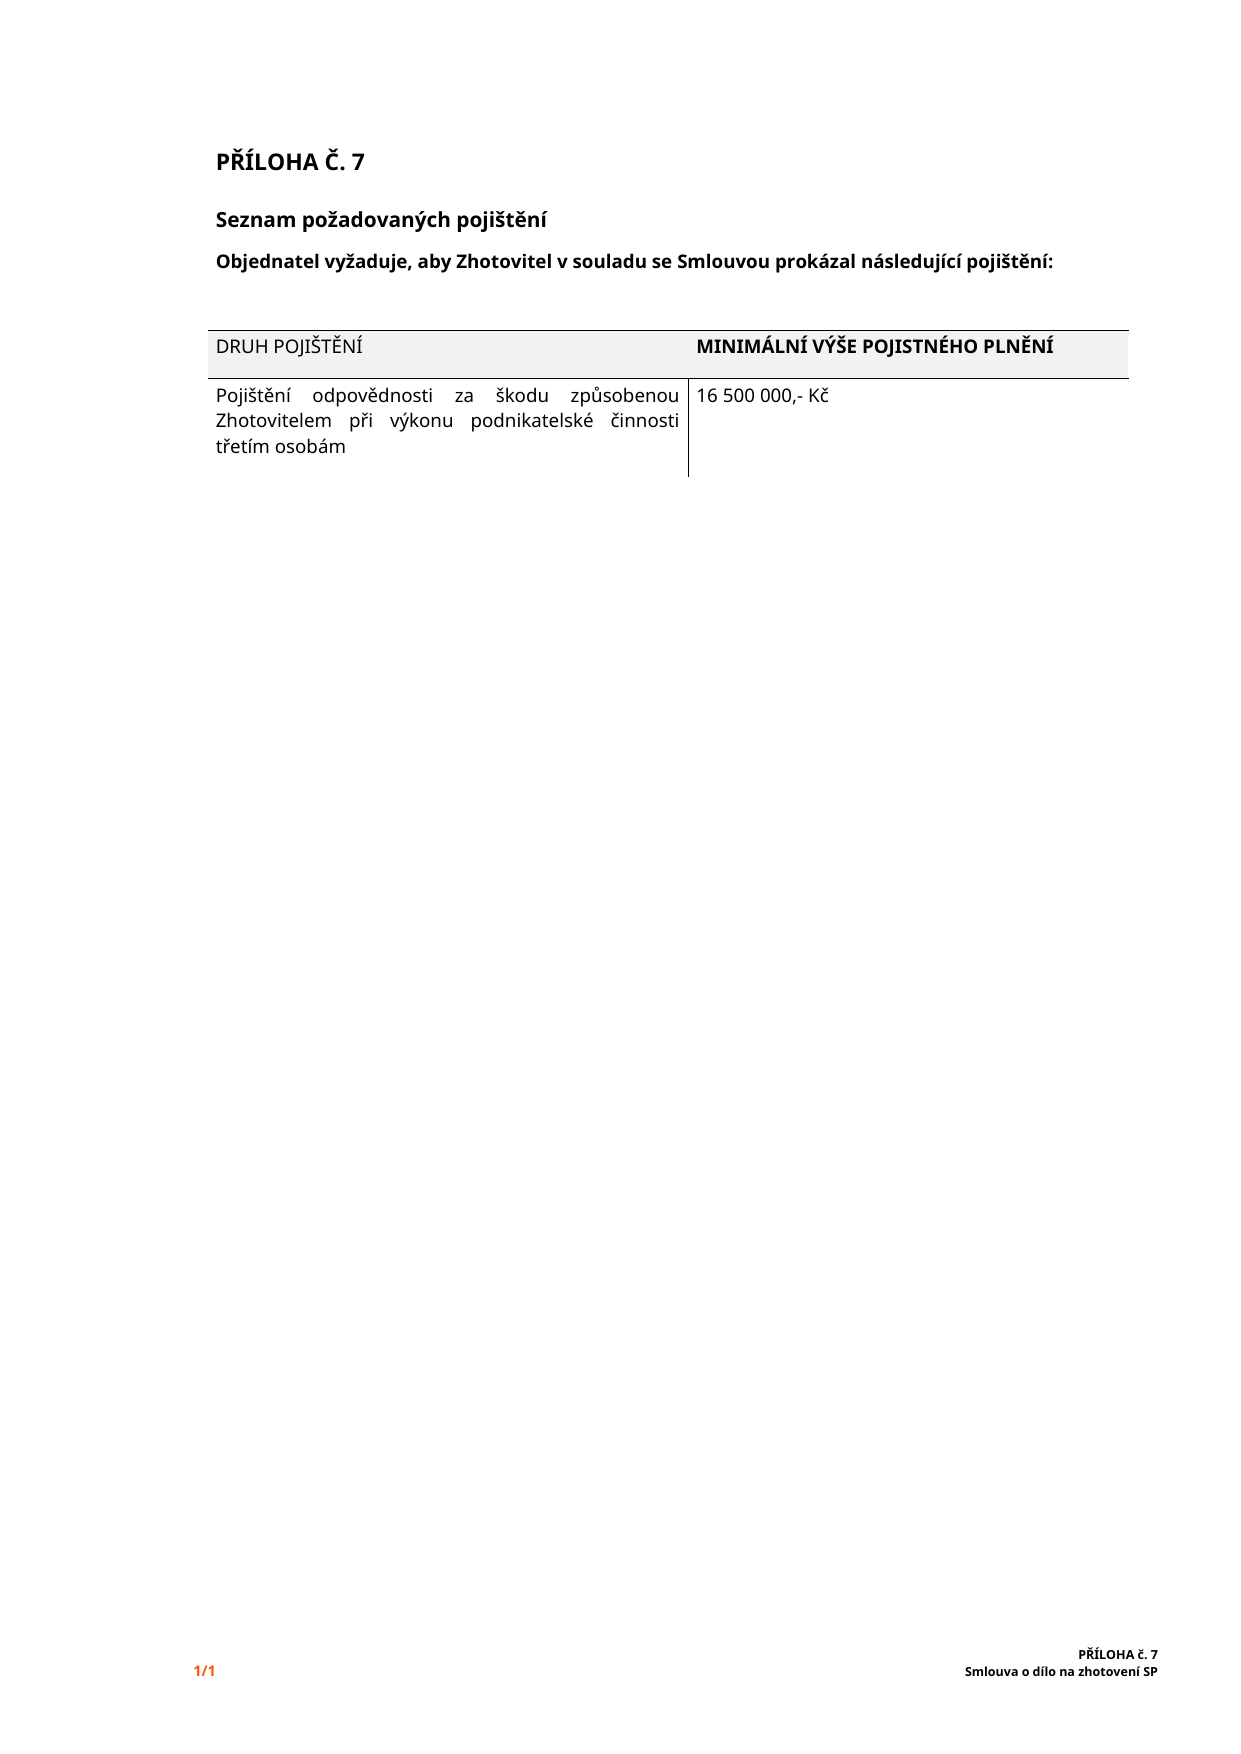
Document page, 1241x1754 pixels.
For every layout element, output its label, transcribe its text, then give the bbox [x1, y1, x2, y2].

table_cell Pojištění odpovědnosti za škodu způsobenou Zhotovitelem při výkonu podnikatelské činnosti třetím osobám [208, 379, 688, 477]
table_header DRUH POJIŠTĚNÍ [208, 331, 688, 378]
table_cell 16 500 000,- Kč [689, 379, 1128, 477]
text Příloha č. 7 [216, 146, 1122, 177]
table_header MINIMÁLNÍ VÝŠE POJISTNÉHO PLNĚNÍ [688, 331, 1128, 378]
text Seznam požadovaných pojištění [216, 205, 1122, 233]
text Objednatel vyžaduje, aby Zhotovitel v souladu se Smlouvou prokázal následující pojištění: [216, 249, 1122, 274]
